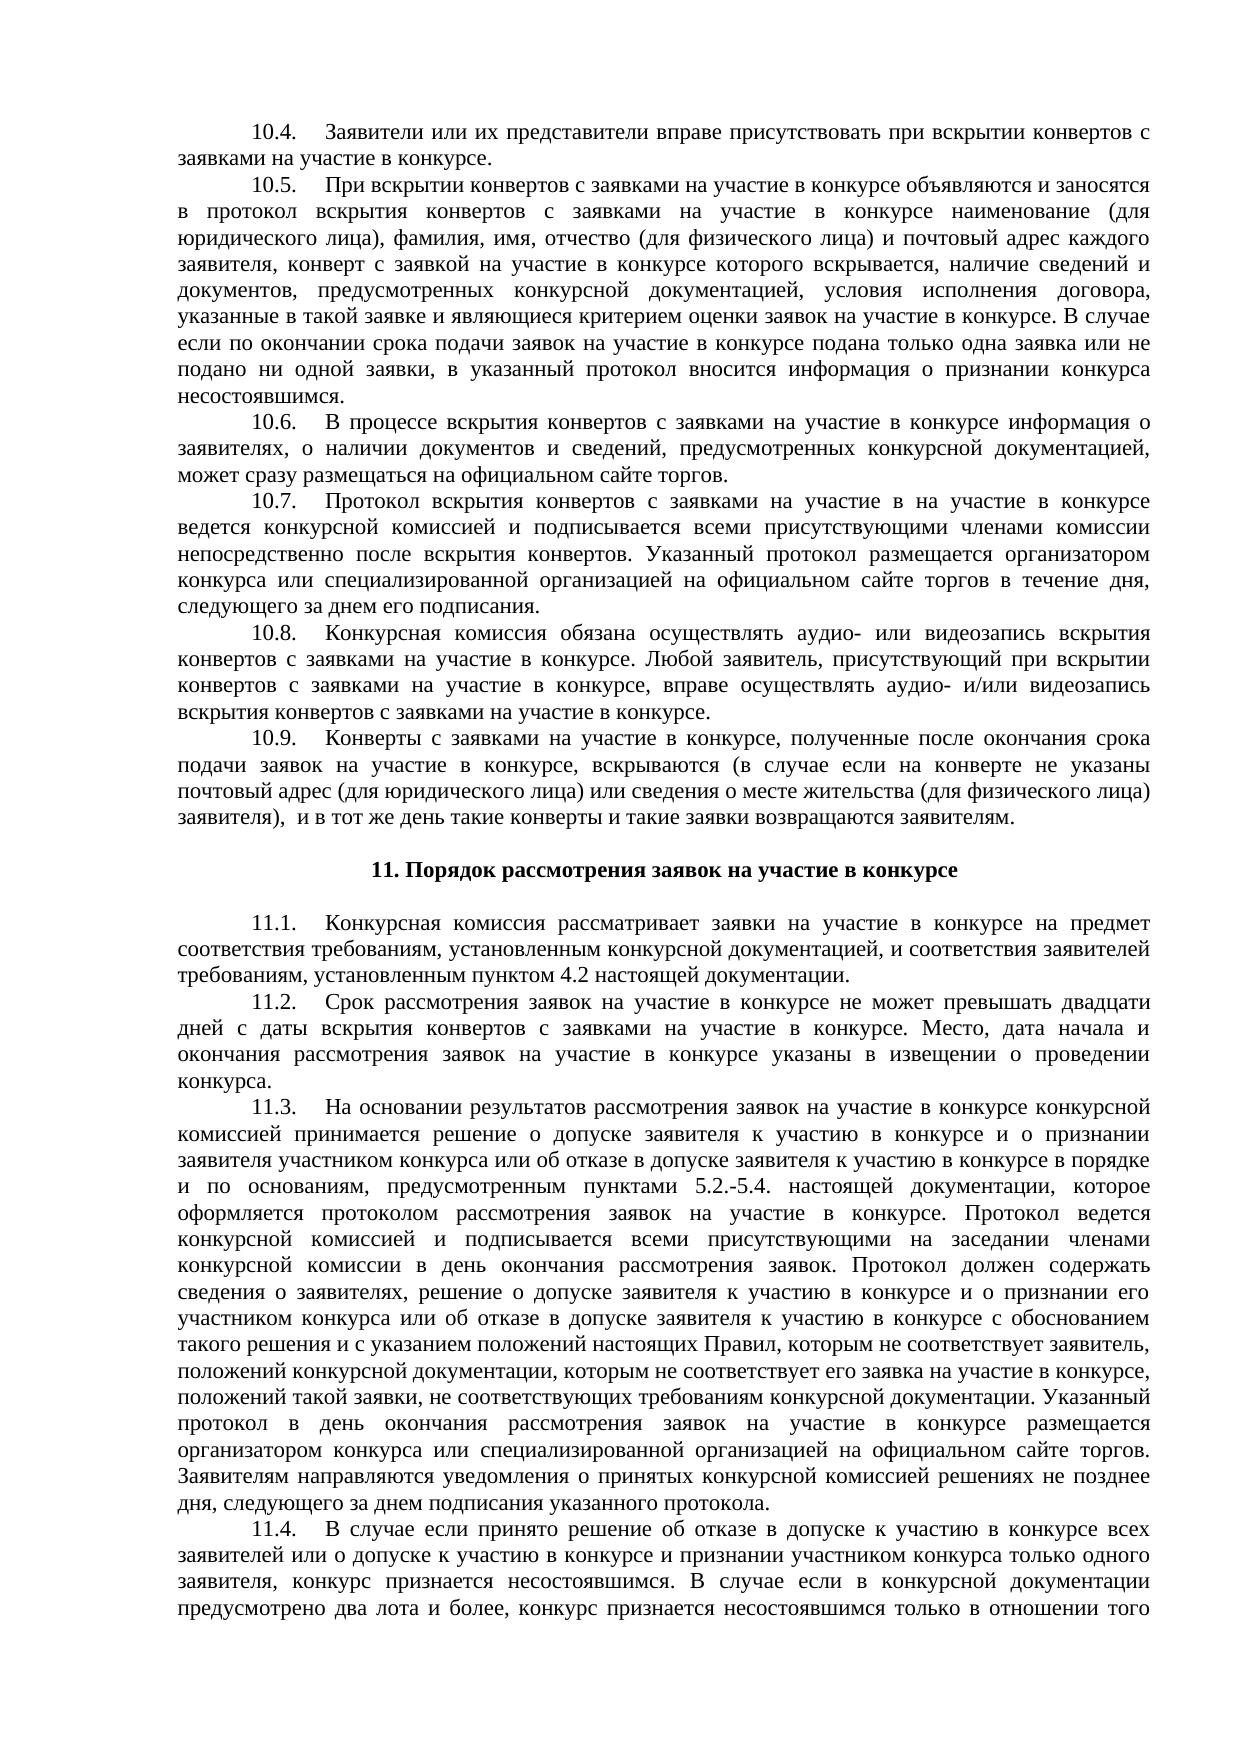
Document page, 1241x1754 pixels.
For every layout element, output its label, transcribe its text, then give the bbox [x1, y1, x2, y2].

list Конкурсная комиссия рассматривает заявки на участие в конкурсе на предмет соответствия требованиям, установленным конкурсной документацией, и соответствия заявителей требованиям, установленным пунктом 4.2 настоящей документации. [177, 909, 1152, 988]
text 11. Порядок рассмотрения заявок на участие в конкурсе [177, 856, 1152, 882]
list Заявители или их представители вправе присутствовать при вскрытии конвертов с заявками на участие в конкурсе. [177, 118, 1152, 171]
list На основании результатов рассмотрения заявок на участие в конкурсе конкурсной комиссией принимается решение о допуске заявителя к участию в конкурсе и о признании заявителя участником конкурса или об отказе в допуске заявителя к участию в конкурсе в порядке и по основаниям, предусмотренным пунктами 5.2.-5.4. настоящей документации, которое оформляется протоколом рассмотрения заявок на участие в конкурсе. Протокол ведется конкурсной комиссией и подписывается всеми присутствующими на заседании членами конкурсной комиссии в день окончания рассмотрения заявок. Протокол должен содержать сведения о заявителях, решение о допуске заявителя к участию в конкурсе и о признании его участником конкурса или об отказе в допуске заявителя к участию в конкурсе с обоснованием такого решения и с указанием положений настоящих Правил, которым не соответствует заявитель, положений конкурсной документации, которым не соответствует его заявка на участие в конкурсе, положений такой заявки, не соответствующих требованиям конкурсной документации. Указанный протокол в день окончания рассмотрения заявок на участие в конкурсе размещается организатором конкурса или специализированной организацией на официальном сайте торгов. Заявителям направляются уведомления о принятых конкурсной комиссией решениях не позднее дня, следующего за днем подписания указанного протокола. [177, 1093, 1152, 1515]
list Протокол вскрытия конвертов с заявками на участие в на участие в конкурсе ведется конкурсной комиссией и подписывается всеми присутствующими членами комиссии непосредственно после вскрытия конвертов. Указанный протокол размещается организатором конкурса или специализированной организацией на официальном сайте торгов в течение дня, следующего за днем его подписания. [177, 487, 1152, 619]
list Конкурсная комиссия обязана осуществлять аудио- или видеозапись вскрытия конвертов с заявками на участие в конкурсе. Любой заявитель, присутствующий при вскрытии конвертов с заявками на участие в конкурсе, вправе осуществлять аудио- и/или видеозапись вскрытия конвертов с заявками на участие в конкурсе. [177, 619, 1152, 724]
list При вскрытии конвертов с заявками на участие в конкурсе объявляются и заносятся в протокол вскрытия конвертов с заявками на участие в конкурсе наименование (для юридического лица), фамилия, имя, отчество (для физического лица) и почтовый адрес каждого заявителя, конверт с заявкой на участие в конкурсе которого вскрывается, наличие сведений и документов, предусмотренных конкурсной документацией, условия исполнения договора, указанные в такой заявке и являющиеся критерием оценки заявок на участие в конкурсе. В случае если по окончании срока подачи заявок на участие в конкурсе подана только одна заявка или не подано ни одной заявки, в указанный протокол вносится информация о признании конкурса несостоявшимся. [177, 171, 1152, 408]
list Срок рассмотрения заявок на участие в конкурсе не может превышать двадцати дней с даты вскрытия конвертов с заявками на участие в конкурсе. Место, дата начала и окончания рассмотрения заявок на участие в конкурсе указаны в извещении о проведении конкурса. [177, 988, 1152, 1093]
list Конверты с заявками на участие в конкурсе, полученные после окончания срока подачи заявок на участие в конкурсе, вскрываются (в случае если на конверте не указаны почтовый адрес (для юридического лица) или сведения о месте жительства (для физического лица) заявителя), и в тот же день такие конверты и такие заявки возвращаются заявителям. [177, 724, 1152, 830]
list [177, 1515, 1152, 1620]
list В процессе вскрытия конвертов с заявками на участие в конкурсе информация о заявителях, о наличии документов и сведений, предусмотренных конкурсной документацией, может сразу размещаться на официальном сайте торгов. [177, 408, 1152, 487]
